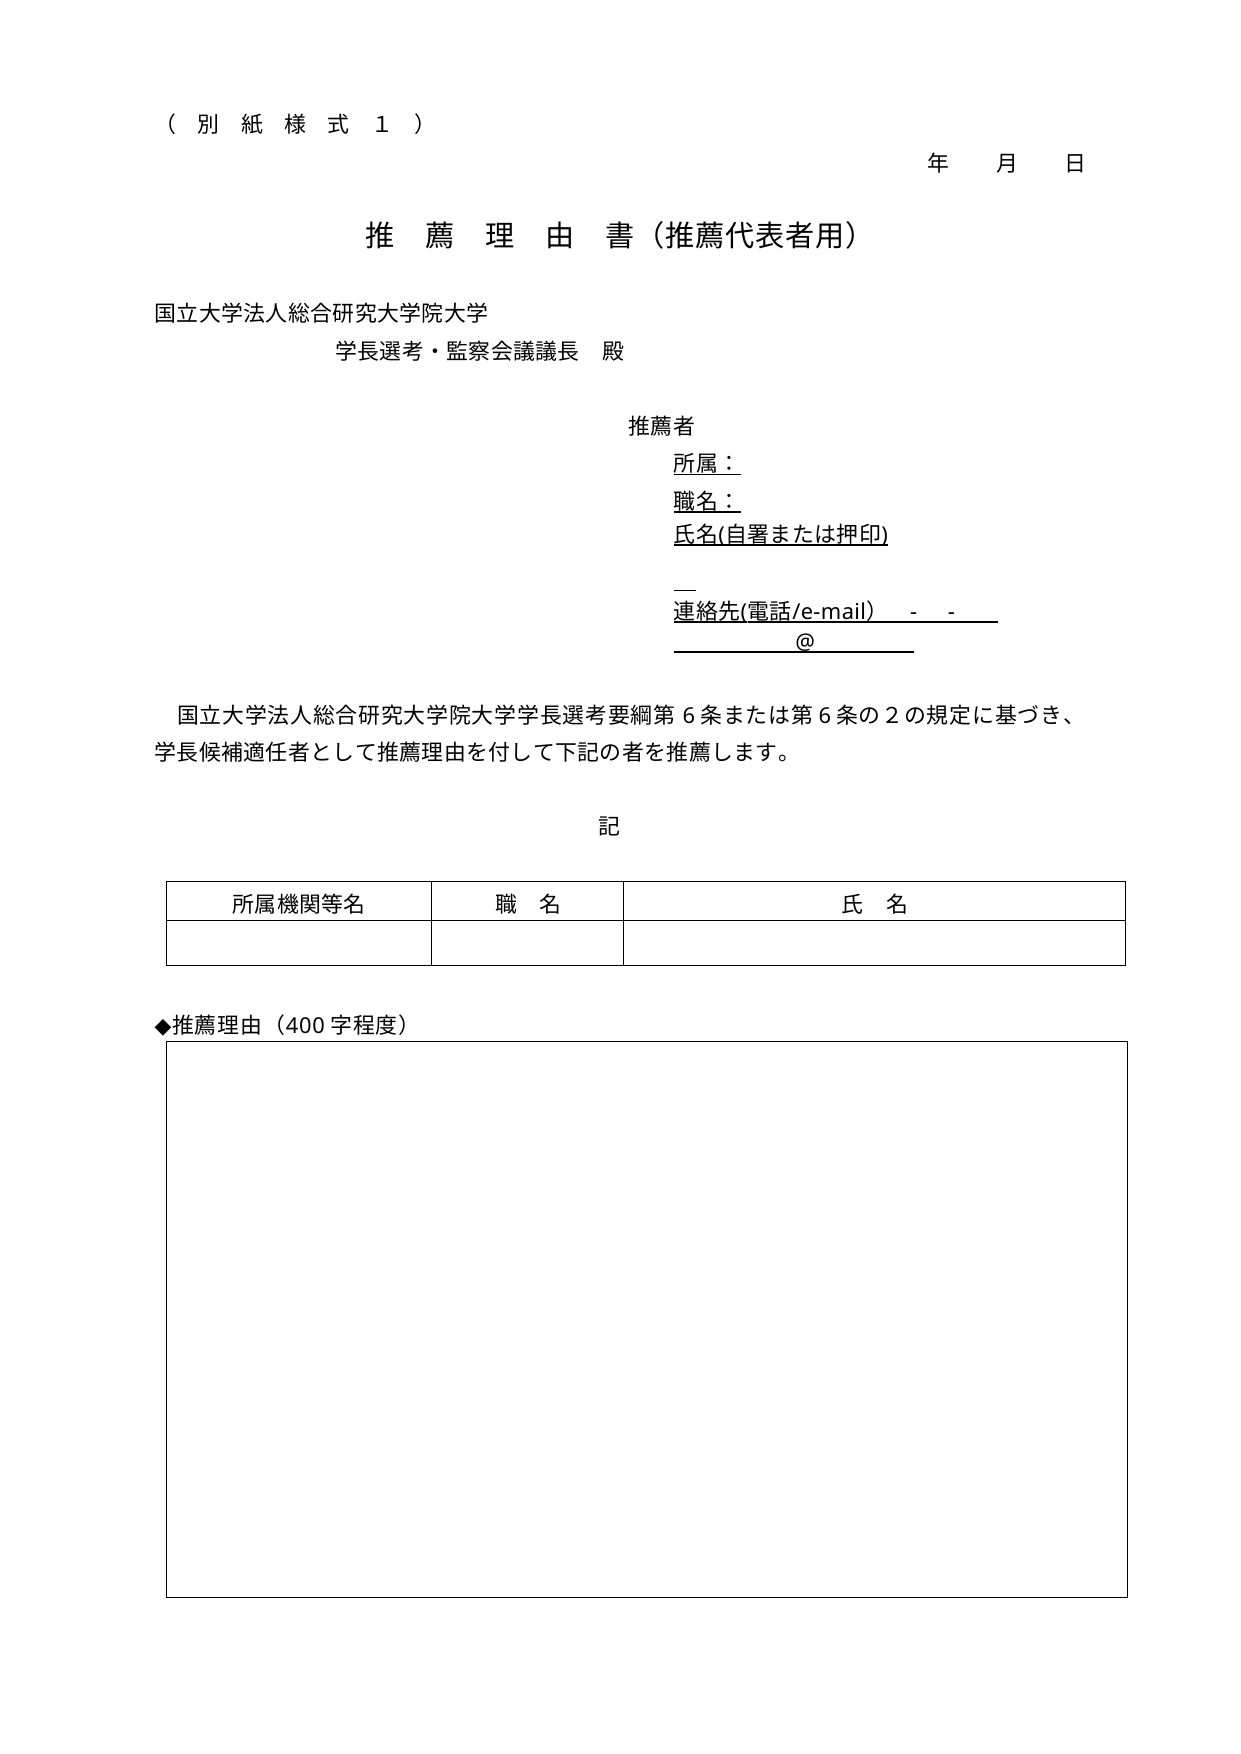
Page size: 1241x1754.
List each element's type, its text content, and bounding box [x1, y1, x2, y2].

text 推 薦 理 由 書（推薦代表者用） [154, 217, 1086, 254]
table_header 所属機関等名 [167, 882, 431, 920]
text 学長選考・監察会議議長 殿 [154, 329, 1086, 367]
text （別紙様式１） [154, 104, 1086, 142]
table_cell [167, 921, 431, 965]
text 推薦者 [154, 404, 1086, 442]
table_cell [432, 921, 623, 965]
text 職名： [154, 479, 1086, 517]
table_header 職 名 [432, 882, 623, 920]
table_header 氏 名 [624, 882, 1125, 920]
table_header [167, 1042, 1127, 1597]
text 国立大学法人総合研究大学院大学 [154, 292, 1086, 329]
subtitle 記 [154, 806, 1086, 844]
text @ [154, 626, 1086, 656]
text 年 月 日 [154, 142, 1086, 179]
text 国立大学法人総合研究大学院大学学長選考要綱第6条または第6条の２の規定に基づき、学長候補適任者として推薦理由を付して下記の者を推薦します。 [154, 693, 1086, 768]
table_cell [624, 921, 1125, 965]
text 氏名(自署または押印) [154, 517, 1086, 548]
text 所属： [154, 442, 1086, 479]
text 連絡先(電話/e-mail） - - [154, 594, 1086, 626]
text ◆推薦理由（400字程度） [154, 1003, 1086, 1041]
